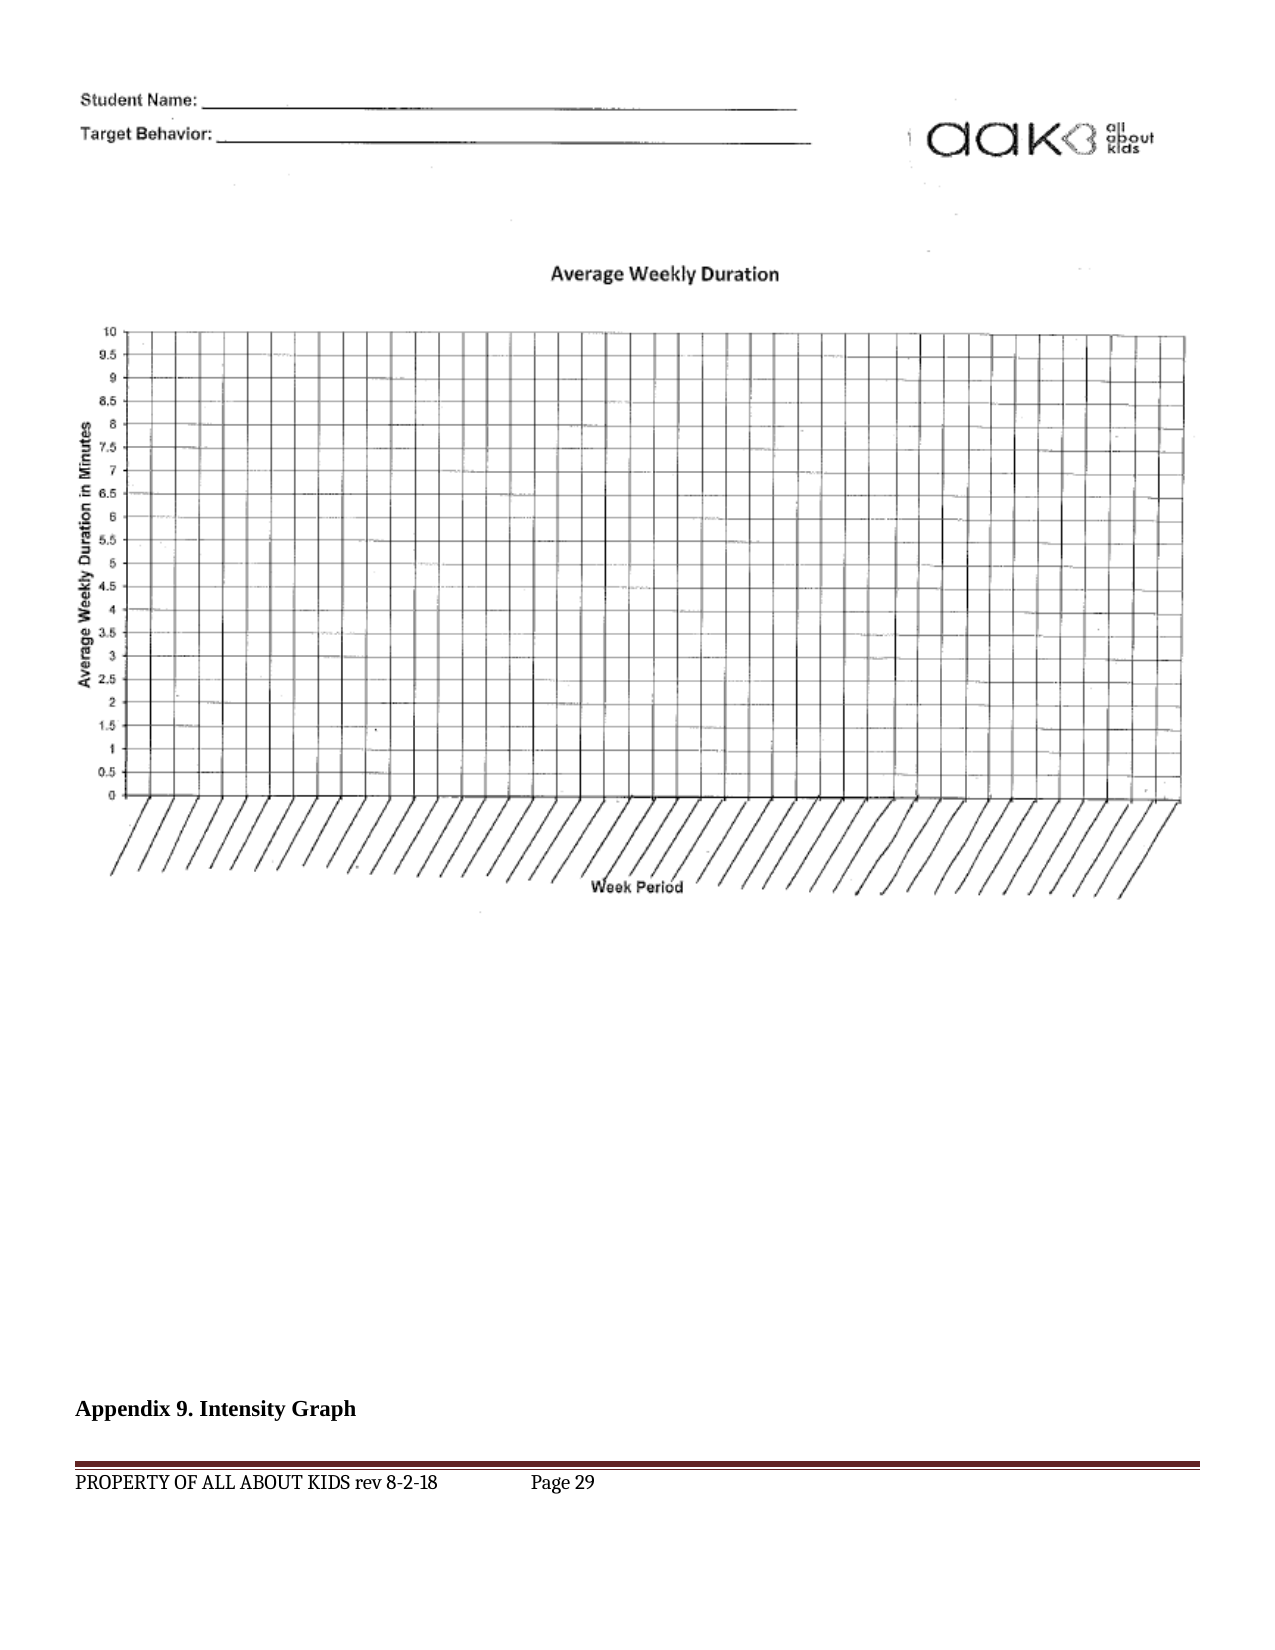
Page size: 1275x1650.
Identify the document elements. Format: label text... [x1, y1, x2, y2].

picture [75, 75, 1200, 922]
text Appendix 9. Intensity Graph [75, 1395, 1200, 1421]
